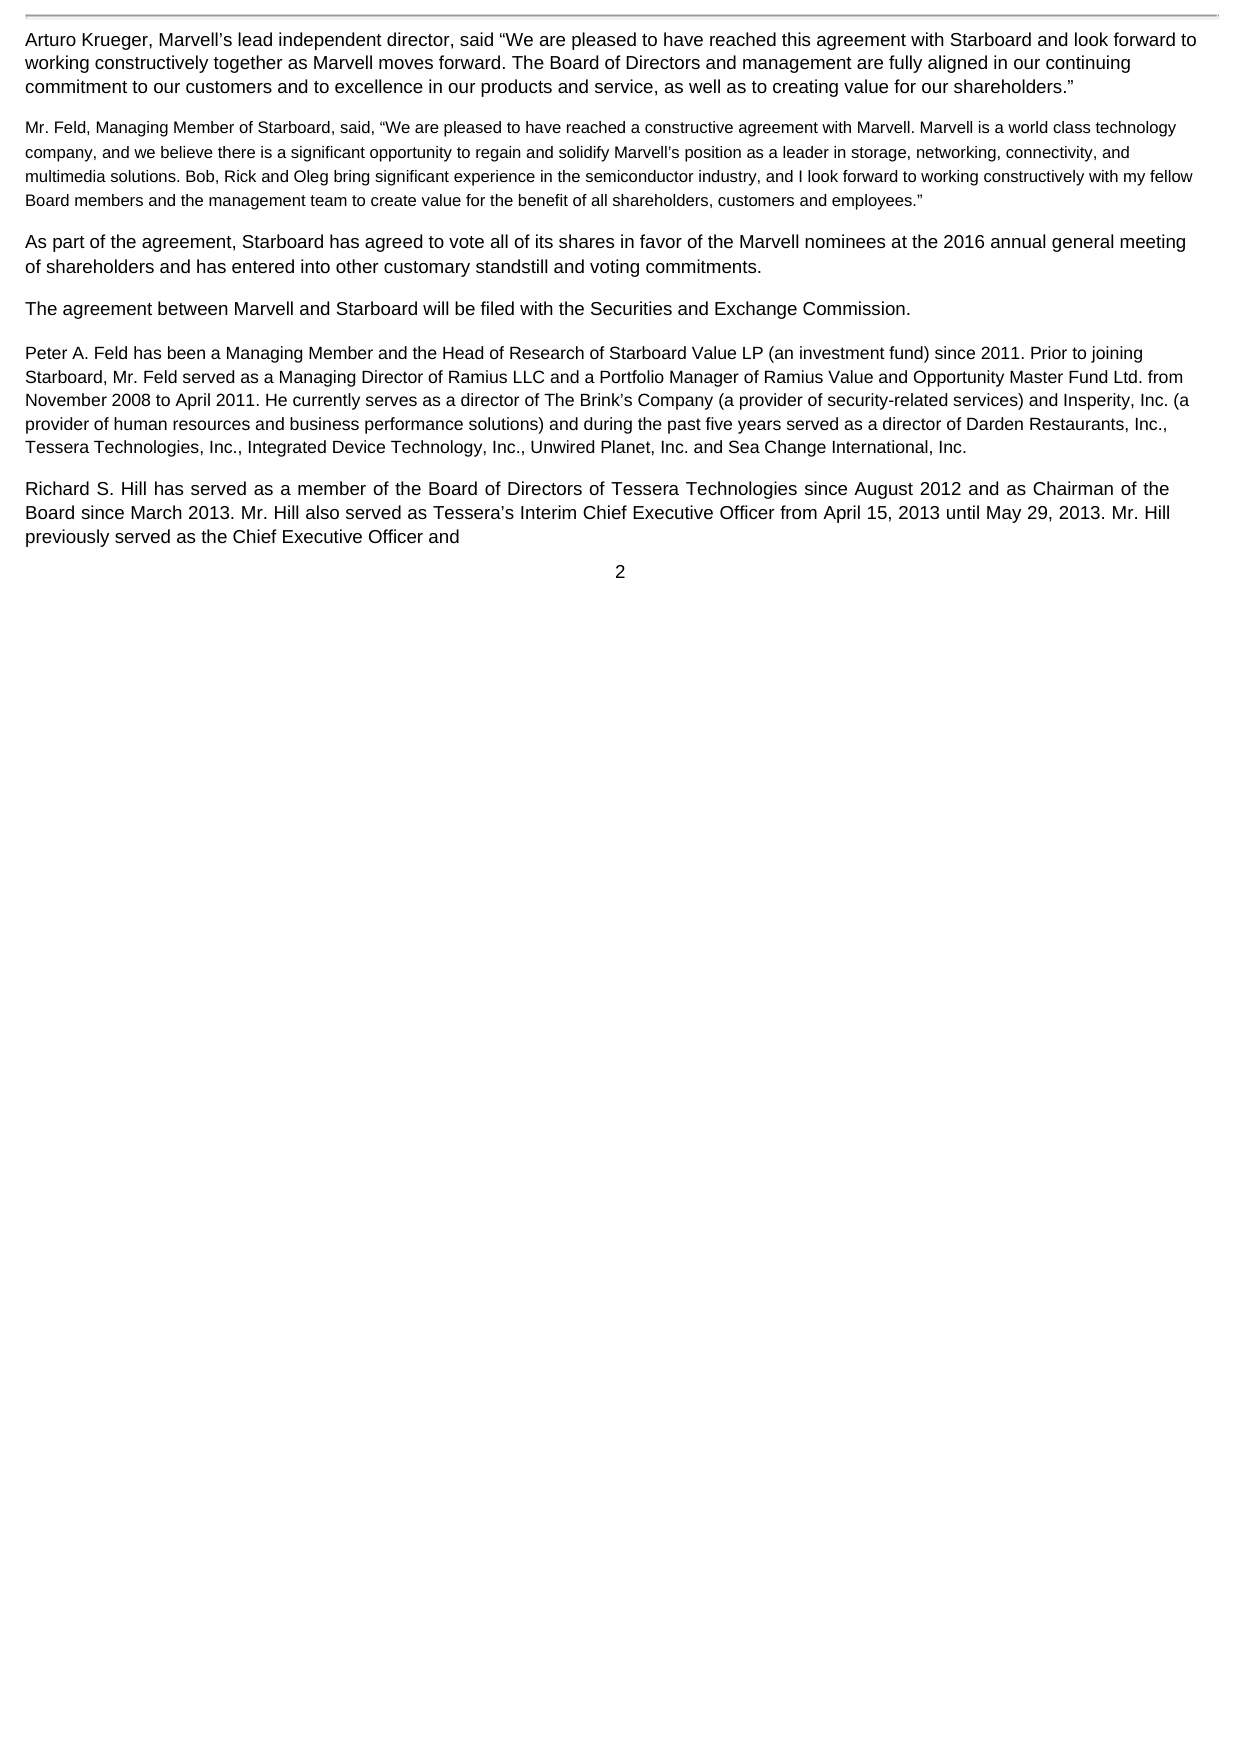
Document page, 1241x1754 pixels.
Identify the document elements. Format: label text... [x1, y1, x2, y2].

text As part of the agreement, Starboard has agreed to vote all of its shares in favor of the Marvell nominees at the 2016 annual general meeting of shareholders and has entered into other customary standstill and voting commitments. [25, 231, 1192, 277]
text 2 [25, 561, 1215, 582]
text Arturo Krueger, Marvell’s lead independent director, said “We are pleased to have reached this agreement with Starboard and look forward to working constructively together as Marvell moves forward. The Board of Directors and management are fully aligned in our continuing commitment to our customers and to excellence in our products and service, as well as to creating value for our shareholders.” [25, 28, 1207, 97]
text Mr. Feld, Managing Member of Starboard, said, “We are pleased to have reached a constructive agreement with Marvell. Marvell is a world class technology company, and we believe there is a significant opportunity to regain and solidify Marvell’s position as a leader in storage, networking, connectivity, and multimedia solutions. Bob, Rick and Oleg bring significant experience in the semiconductor industry, and I look forward to working constructively with my fellow Board members and the management team to create value for the benefit of all shareholders, customers and employees.” [25, 118, 1205, 210]
picture [23, 14, 1220, 21]
text Richard S. Hill has served as a member of the Board of Directors of Tessera Technologies since August 2012 and as Chairman of the Board since March 2013. Mr. Hill also served as Tessera’s Interim Chief Executive Officer from April 15, 2013 until May 29, 2013. Mr. Hill previously served as the Chief Executive Officer and [25, 478, 1172, 547]
text The agreement between Marvell and Starboard will be filed with the Securities and Exchange Commission. [25, 298, 1207, 319]
text Peter A. Feld has been a Managing Member and the Head of Research of Starboard Value LP (an investment fund) since 2011. Prior to joining Starboard, Mr. Feld served as a Managing Director of Ramius LLC and a Portfolio Manager of Ramius Value and Opportunity Master Fund Ltd. from November 2008 to April 2011. He currently serves as a director of The Brink’s Company (a provider of security-related services) and Insperity, Inc. (a provider of human resources and business performance solutions) and during the past five years served as a director of Darden Restaurants, Inc., Tessera Technologies, Inc., Integrated Device Technology, Inc., Unwired Planet, Inc. and Sea Change International, Inc. [25, 343, 1197, 457]
